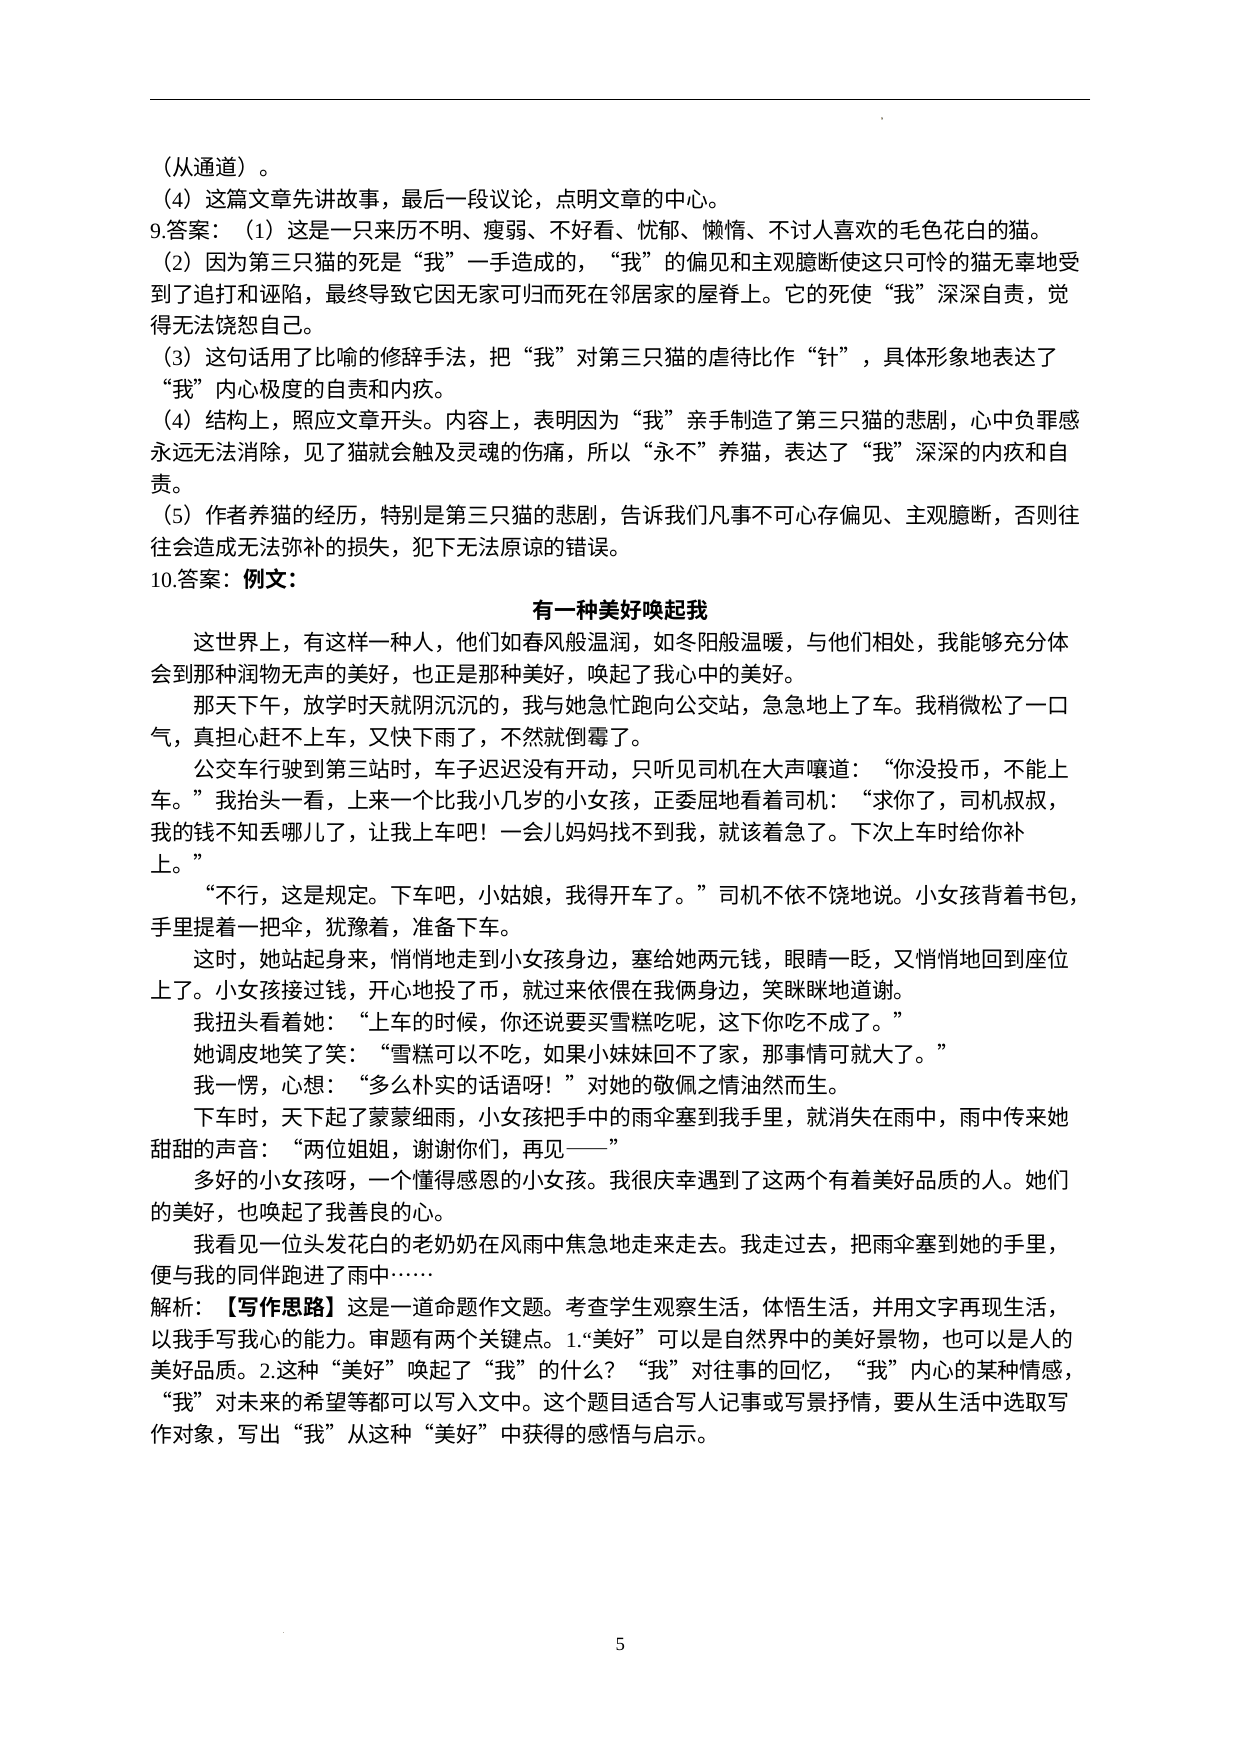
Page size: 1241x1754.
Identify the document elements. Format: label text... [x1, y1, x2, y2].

text “不行，这是规定。下车吧，小姑娘，我得开车了。”司机不依不饶地说。小女孩背着书包，手里提着一把伞，犹豫着，准备下车。 [150, 878, 1090, 942]
text 公交车行驶到第三站时，车子迟迟没有开动，只听见司机在大声嚷道：“你没投币，不能上车。”我抬头一看，上来一个比我小几岁的小女孩，正委屈地看着司机：“求你了，司机叔叔，我的钱不知丢哪儿了，让我上车吧！一会儿妈妈找不到我，就该着急了。下次上车时给你补上。” [150, 752, 1090, 878]
text （3）这句话用了比喻的修辞手法，把“我”对第三只猫的虐待比作“针”，具体形象地表达了“我”内心极度的自责和内疚。 [150, 340, 1090, 403]
text 9.答案：（1）这是一只来历不明、瘦弱、不好看、忧郁、懒惰、不讨人喜欢的毛色花白的猫。 [150, 213, 1090, 245]
text 有一种美好唤起我 [150, 593, 1090, 625]
text 我看见一位头发花白的老奶奶在风雨中焦急地走来走去。我走过去，把雨伞塞到她的手里，便与我的同伴跑进了雨中…… [150, 1227, 1090, 1290]
text 我一愣，心想：“多么朴实的话语呀！”对她的敬佩之情油然而生。 [150, 1068, 1090, 1100]
text （4）结构上，照应文章开头。内容上，表明因为“我”亲手制造了第三只猫的悲剧，心中负罪感永远无法消除，见了猫就会触及灵魂的伤痛，所以“永不”养猫，表达了“我”深深的内疚和自责。 [150, 403, 1090, 498]
text （5）作者养猫的经历，特别是第三只猫的悲剧，告诉我们凡事不可心存偏见、主观臆断，否则往往会造成无法弥补的损失，犯下无法原谅的错误。 [150, 498, 1090, 562]
text （4）这篇文章先讲故事，最后一段议论，点明文章的中心。 [150, 182, 1090, 213]
text 10.答案：例文： [150, 562, 1090, 593]
text 下车时，天下起了蒙蒙细雨，小女孩把手中的雨伞塞到我手里，就消失在雨中，雨中传来她甜甜的声音：“两位姐姐，谢谢你们，再见——” [150, 1100, 1090, 1163]
text 她调皮地笑了笑：“雪糕可以不吃，如果小妹妹回不了家，那事情可就大了。” [150, 1037, 1090, 1068]
text 这世界上，有这样一种人，他们如春风般温润，如冬阳般温暖，与他们相处，我能够充分体会到那种润物无声的美好，也正是那种美好，唤起了我心中的美好。 [150, 625, 1090, 688]
text 那天下午，放学时天就阴沉沉的，我与她急忙跑向公交站，急急地上了车。我稍微松了一口气，真担心赶不上车，又快下雨了，不然就倒霉了。 [150, 688, 1090, 752]
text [150, 150, 1090, 182]
text （2）因为第三只猫的死是“我”一手造成的，“我”的偏见和主观臆断使这只可怜的猫无辜地受到了追打和诬陷，最终导致它因无家可归而死在邻居家的屋脊上。它的死使“我”深深自责，觉得无法饶恕自己。 [150, 245, 1090, 340]
text 我扭头看着她：“上车的时候，你还说要买雪糕吃呢，这下你吃不成了。” [150, 1005, 1090, 1037]
text 这时，她站起身来，悄悄地走到小女孩身边，塞给她两元钱，眼睛一眨，又悄悄地回到座位上了。小女孩接过钱，开心地投了币，就过来依偎在我俩身边，笑眯眯地道谢。 [150, 942, 1090, 1005]
text 解析：【写作思路】这是一道命题作文题。考查学生观察生活，体悟生活，并用文字再现生活，以我手写我心的能力。审题有两个关键点。1.“美好”可以是自然界中的美好景物，也可以是人的美好品质。2.这种“美好”唤起了“我”的什么？“我”对往事的回忆，“我”内心的某种情感，“我”对未来的希望等都可以写入文中。这个题目适合写人记事或写景抒情，要从生活中选取写作对象，写出“我”从这种“美好”中获得的感悟与启示。 [150, 1290, 1090, 1448]
text 多好的小女孩呀，一个懂得感恩的小女孩。我很庆幸遇到了这两个有着美好品质的人。她们的美好，也唤起了我善良的心。 [150, 1163, 1090, 1227]
